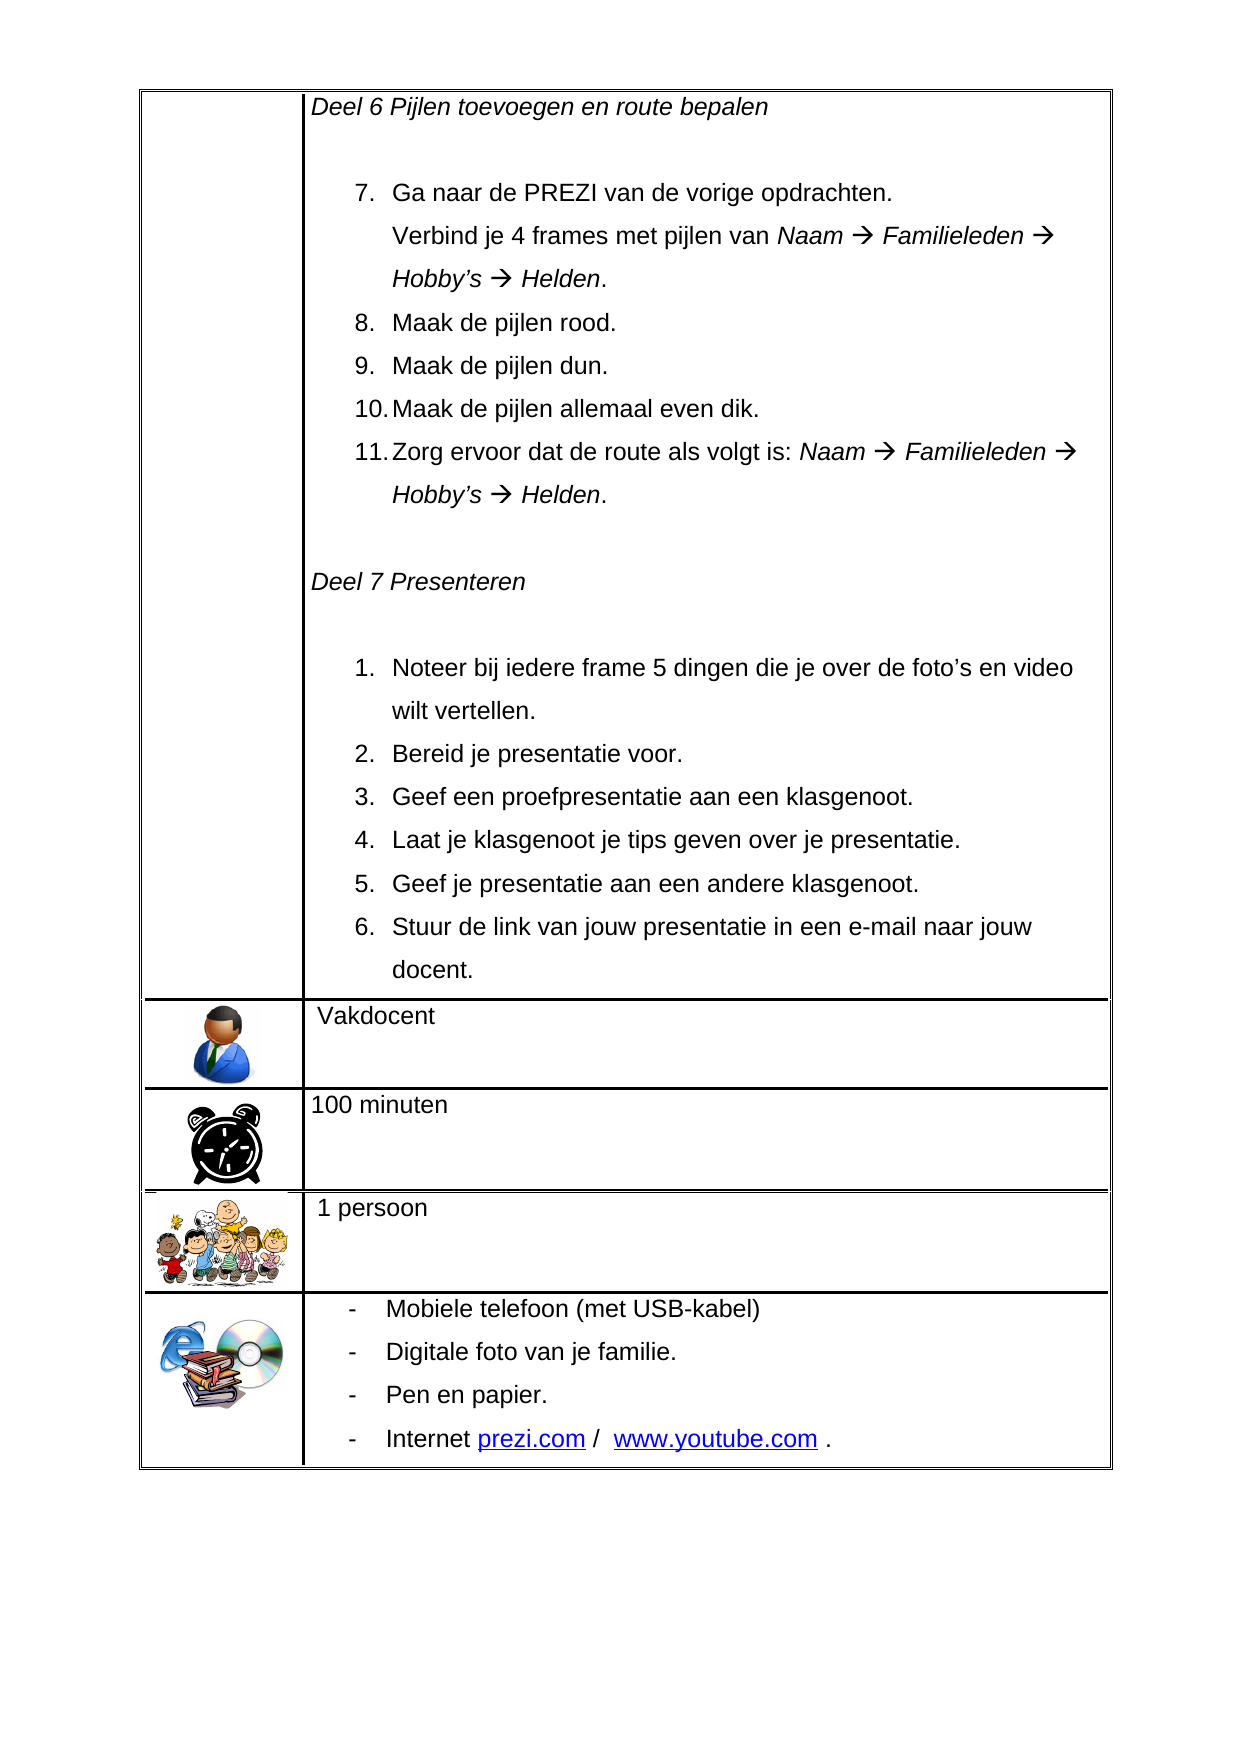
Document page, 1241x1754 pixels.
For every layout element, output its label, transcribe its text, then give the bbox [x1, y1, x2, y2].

table_cell 1 persoon [305, 1189, 1110, 1291]
picture [156, 1192, 288, 1291]
table_cell [142, 92, 303, 998]
picture [149, 1315, 284, 1390]
picture [181, 1001, 263, 1087]
table_cell Vakdocent [305, 998, 1111, 1087]
table_cell Deel 6 Pijlen toevoegen en route bepalen Ga naar de PREZI van de vorige opdrachten. Verbind je 4 frames met pijlen van Naam Familieleden Hobby’s Helden. Maak de pijlen rood. Maak de pijlen dun. Maak de pijlen allemaal even dik. Zorg ervoor dat de route als volgt is: Naam Familieleden Hobby’s Helden. Deel 7 Presenteren Noteer bij iedere frame 5 dingen die je over de foto’s en video wilt vertellen. Bereid je presentatie voor. Geef een proefpresentatie aan een klasgenoot. Laat je klasgenoot je tips geven over je presentatie. Geef je presentatie aan een andere klasgenoot. Stuur de link van jouw presentatie in een e-mail naar jouw docent. [303, 92, 1110, 998]
table_cell [142, 1189, 302, 1291]
table_cell [140, 998, 181, 1087]
table_cell 100 minuten [305, 1087, 1110, 1189]
table_cell [263, 1001, 302, 1087]
table_cell Mobiele telefoon (met USB-kabel) Digitale foto van je familie. Pen en papier. Internet prezi.com / www.youtube.com . [303, 1291, 1110, 1467]
table_cell [142, 1087, 302, 1189]
table_cell [142, 1291, 303, 1467]
